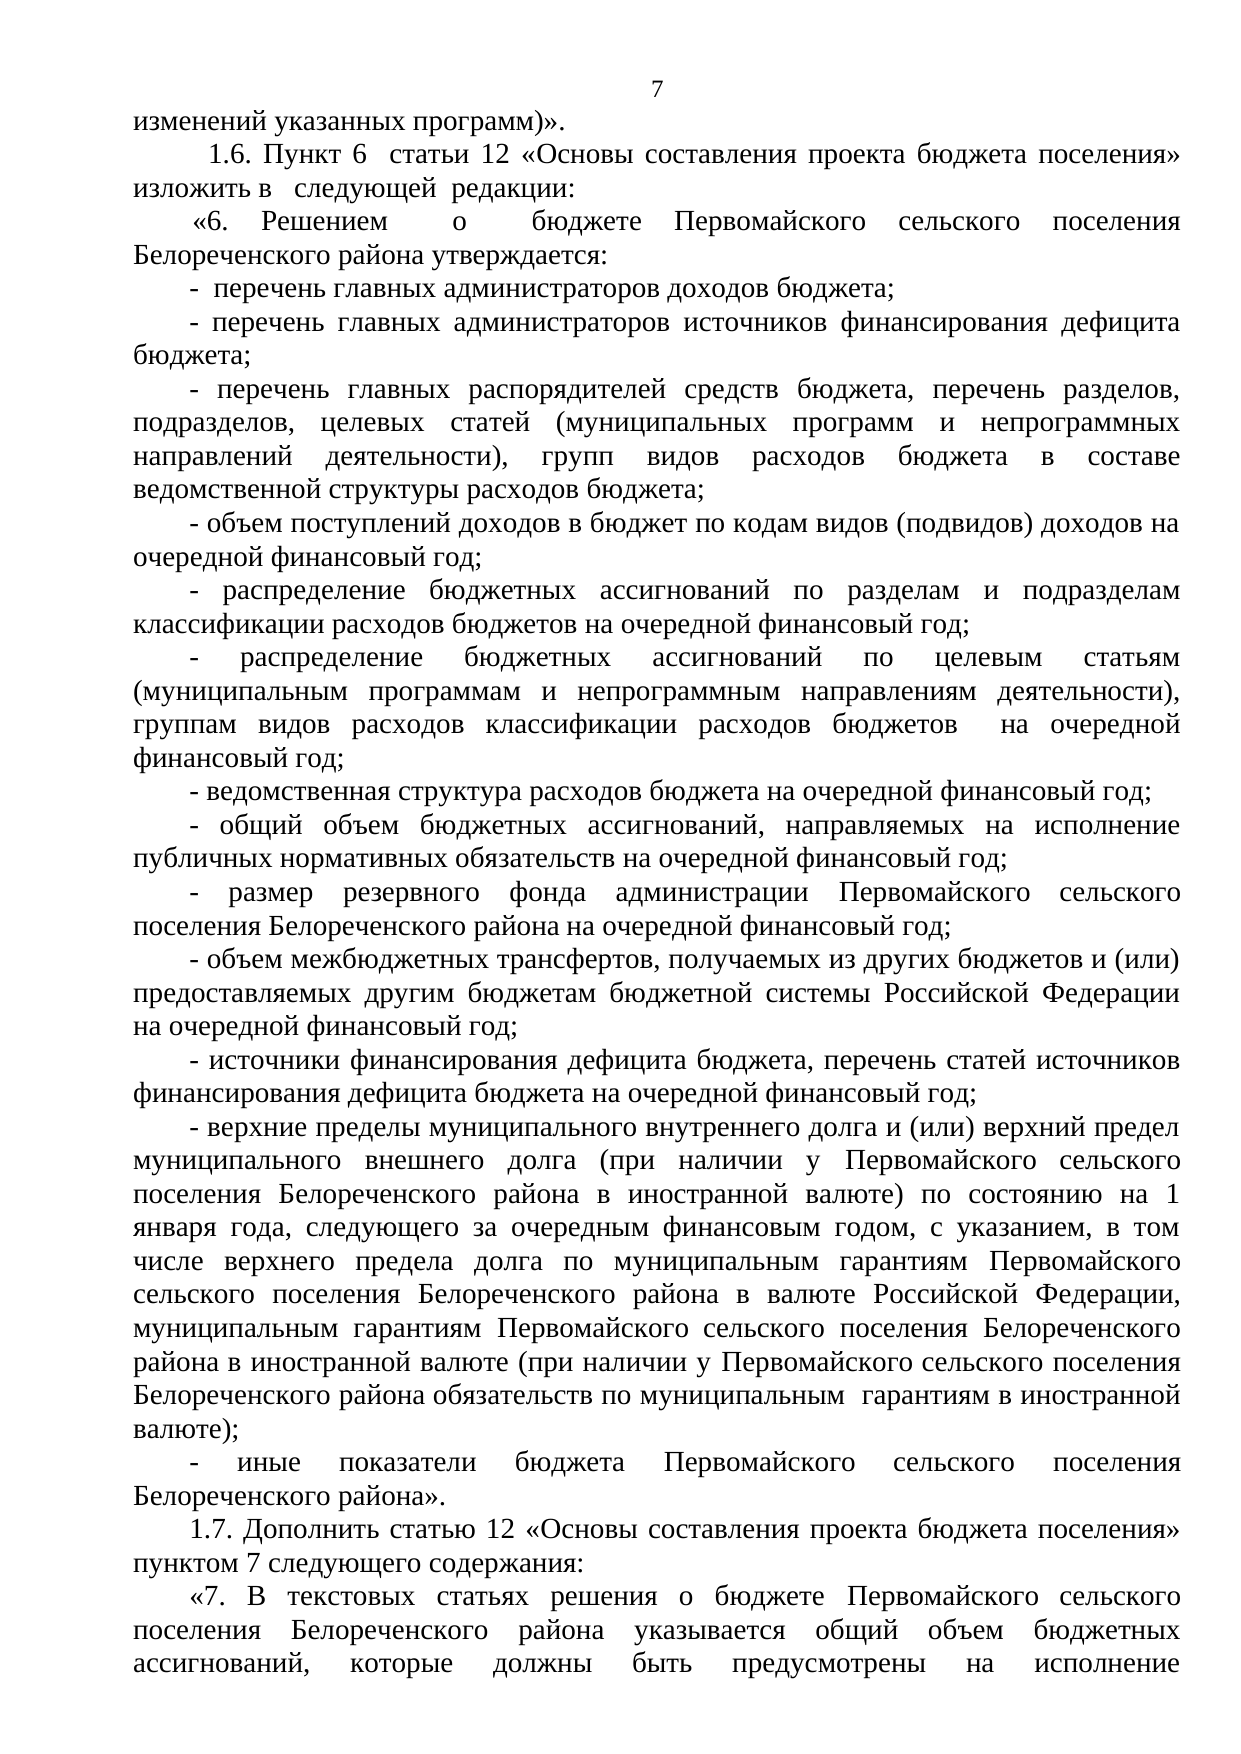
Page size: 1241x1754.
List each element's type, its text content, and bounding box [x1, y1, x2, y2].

text «6. Решением о бюджете Первомайского сельского поселения Белореченского района утверждается: [133, 203, 1181, 270]
text - перечень главных администраторов источников финансирования дефицита бюджета; [133, 304, 1181, 371]
text - объем межбюджетных трансфертов, получаемых из других бюджетов и (или) предоставляемых другим бюджетам бюджетной системы Российской Федерации на очередной финансовый год; [133, 941, 1181, 1042]
text - иные показатели бюджета Первомайского сельского поселения Белореченского района». [133, 1444, 1181, 1511]
text 1.6. Пункт 6 статьи 12 «Основы составления проекта бюджета поселения» изложить в следующей редакции: [133, 136, 1181, 203]
text - перечень главных распорядителей средств бюджета, перечень разделов, подразделов, целевых статей (муниципальных программ и непрограммных направлений деятельности), групп видов расходов бюджета в составе ведомственной структуры расходов бюджета; [133, 371, 1181, 505]
text - верхние пределы муниципального внутреннего долга и (или) верхний предел муниципального внешнего долга (при наличии у Первомайского сельского поселения Белореченского района в иностранной валюте) по состоянию на 1 января года, следующего за очередным финансовым годом, с указанием, в том числе верхнего предела долга по муниципальным гарантиям Первомайского сельского поселения Белореченского района в валюте Российской Федерации, муниципальным гарантиям Первомайского сельского поселения Белореченского района в иностранной валюте (при наличии у Первомайского сельского поселения Белореченского района обязательств по муниципальным гарантиям в иностранной валюте); [133, 1109, 1181, 1444]
text - распределение бюджетных ассигнований по разделам и подразделам классификации расходов бюджетов на очередной финансовый год; [133, 572, 1181, 639]
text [133, 1578, 1181, 1679]
text - объем поступлений доходов в бюджет по кодам видов (подвидов) доходов на очередной финансовый год; [133, 505, 1181, 572]
text - источники финансирования дефицита бюджета, перечень статей источников финансирования дефицита бюджета на очередной финансовый год; [133, 1042, 1181, 1109]
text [133, 103, 1181, 136]
text - общий объем бюджетных ассигнований, направляемых на исполнение публичных нормативных обязательств на очередной финансовый год; [133, 807, 1181, 874]
text - размер резервного фонда администрации Первомайского сельского поселения Белореченского района на очередной финансовый год; [133, 874, 1181, 941]
text - перечень главных администраторов доходов бюджета; [133, 270, 1181, 304]
text - ведомственная структура расходов бюджета на очередной финансовый год; [133, 773, 1181, 807]
text 1.7. Дополнить статью 12 «Основы составления проекта бюджета поселения» пунктом 7 следующего содержания: [133, 1511, 1181, 1578]
text - распределение бюджетных ассигнований по целевым статьям (муниципальным программам и непрограммным направлениям деятельности), группам видов расходов классификации расходов бюджетов на очередной финансовый год; [133, 639, 1181, 773]
